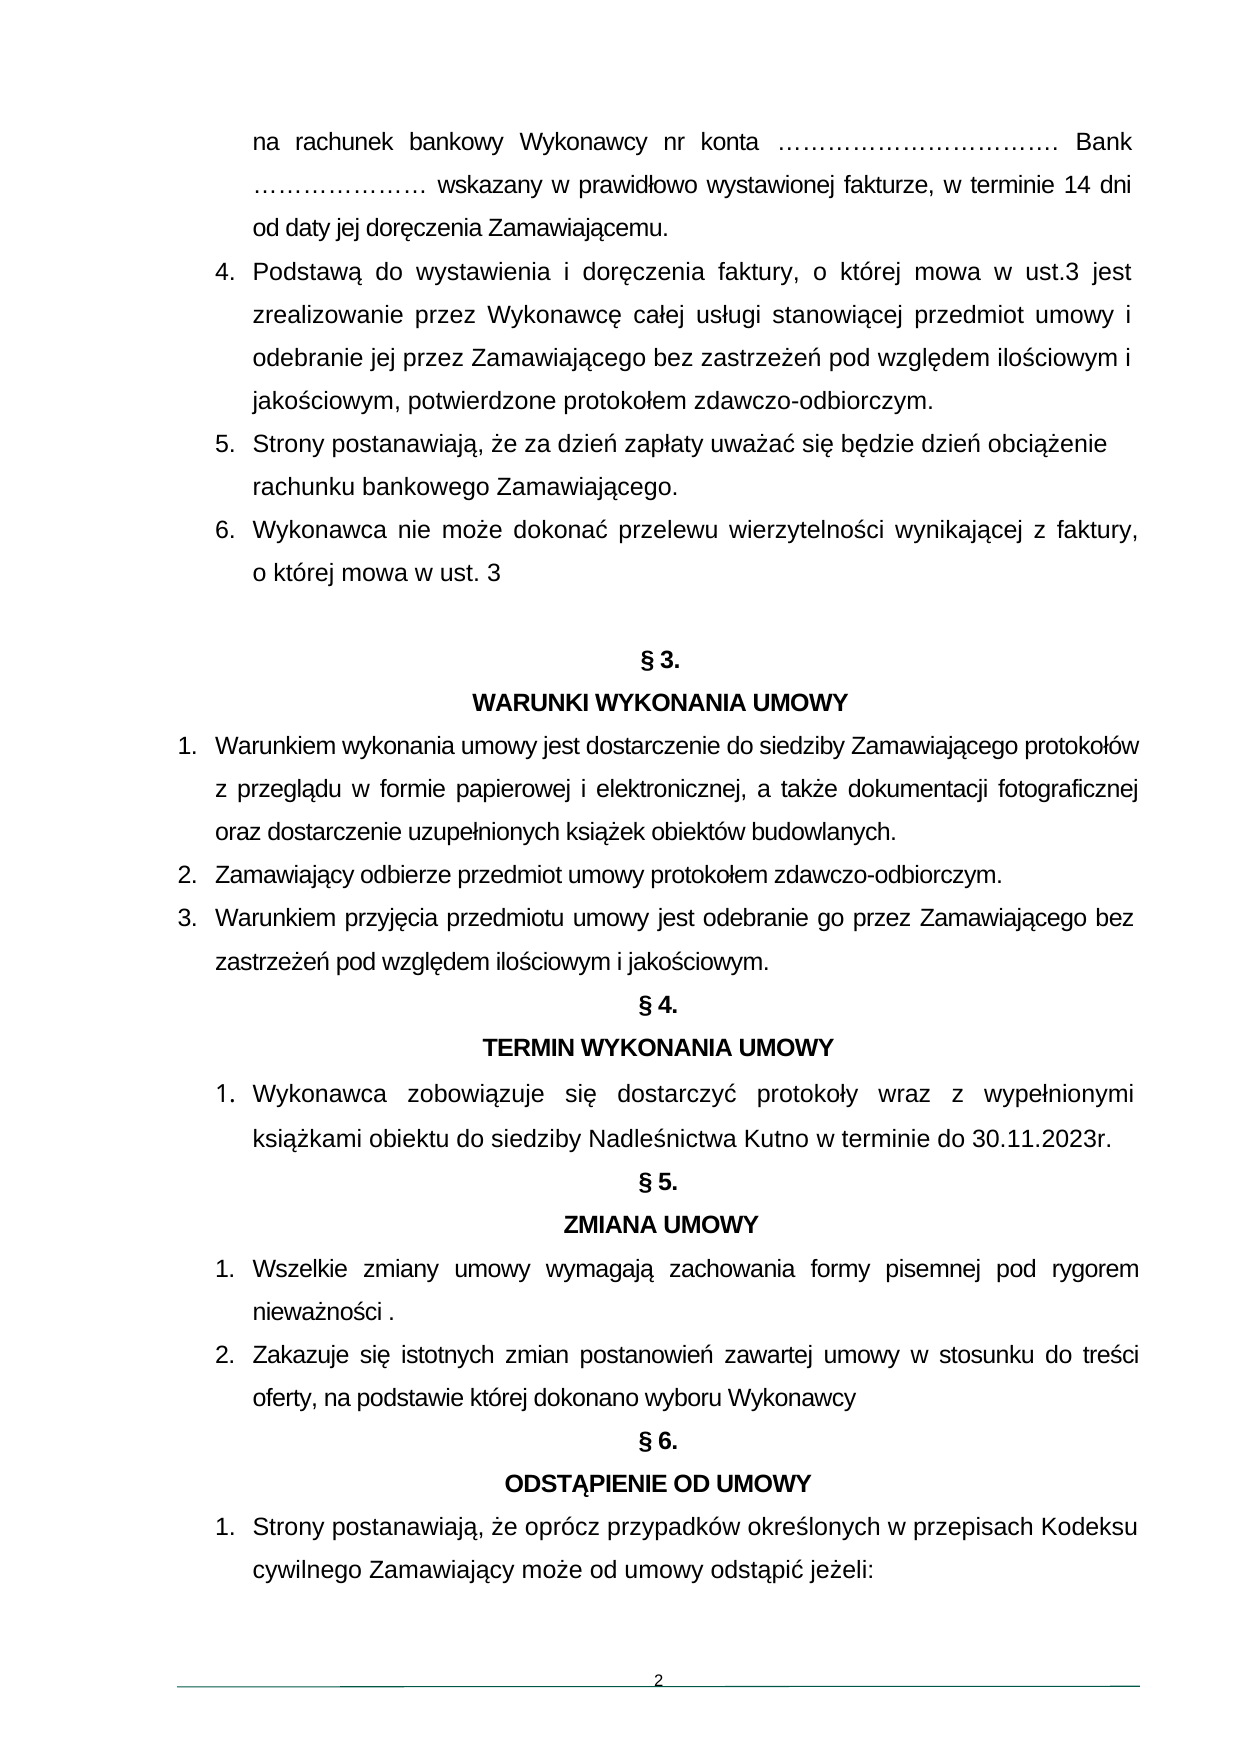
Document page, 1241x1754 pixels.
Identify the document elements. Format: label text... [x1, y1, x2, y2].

list Zamawiający odbierze przedmiot umowy protokołem zdawczo-odbiorczym. [177, 860, 1140, 889]
list Wykonawca nie może dokonać przelewu wierzytelności wynikającej z faktury, o której mowa w ust. 3 [215, 515, 1140, 587]
list Warunkiem wykonania umowy jest dostarczenie do siedziby Zamawiającego protokołów z przeglądu w formie papierowej i elektronicznej, a także dokumentacji fotograficznej oraz dostarczenie uzupełnionych książek obiektów budowlanych. [177, 731, 1140, 846]
text § 3. [177, 644, 1144, 673]
text WARUNKI WYKONANIA UMOWY [177, 688, 1144, 716]
list Strony postanawiają, że za dzień zapłaty uważać się będzie dzień obciążenie rachunku bankowego Zamawiającego. [215, 429, 1140, 501]
list Podstawą do wystawienia i doręczenia faktury, o której mowa w ust.3 jest zrealizowanie przez Wykonawcę całej usługi stanowiącej przedmiot umowy i odebranie jej przez Zamawiającego bez zastrzeżeń pod względem ilościowym i jakościowym, potwierdzone protokołem zdawczo-odbiorczym. [215, 256, 1132, 414]
list Wykonawca zobowiązuje się dostarczyć protokoły wraz z wypełnionymi książkami obiektu do siedziby Nadleśnictwa Kutno w terminie do 30.11.2023r. [215, 1076, 1135, 1153]
list Warunkiem przyjęcia przedmiotu umowy jest odebranie go przez Zamawiającego bez zastrzeżeń pod względem ilościowym i jakościowym. [177, 903, 1135, 975]
list Strony postanawiają, że oprócz przypadków określonych w przepisach Kodeksu cywilnego Zamawiający może od umowy odstąpić jeżeli: [215, 1512, 1140, 1584]
text ODSTĄPIENIE OD UMOWY [177, 1469, 1140, 1498]
list Wszelkie zmiany umowy wymagają zachowania formy pisemnej pod rygorem nieważności . [215, 1254, 1140, 1326]
text § 6. [177, 1426, 1140, 1455]
text § 4. [177, 989, 1140, 1018]
list Zakazuje się istotnych zmian postanowień zawartej umowy w stosunku do treści oferty, na podstawie której dokonano wyboru Wykonawcy [215, 1340, 1140, 1412]
text ZMIANA UMOWY [177, 1211, 1140, 1239]
text TERMIN WYKONANIA UMOWY [177, 1033, 1140, 1061]
text § 5. [177, 1167, 1140, 1196]
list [215, 65, 1132, 242]
